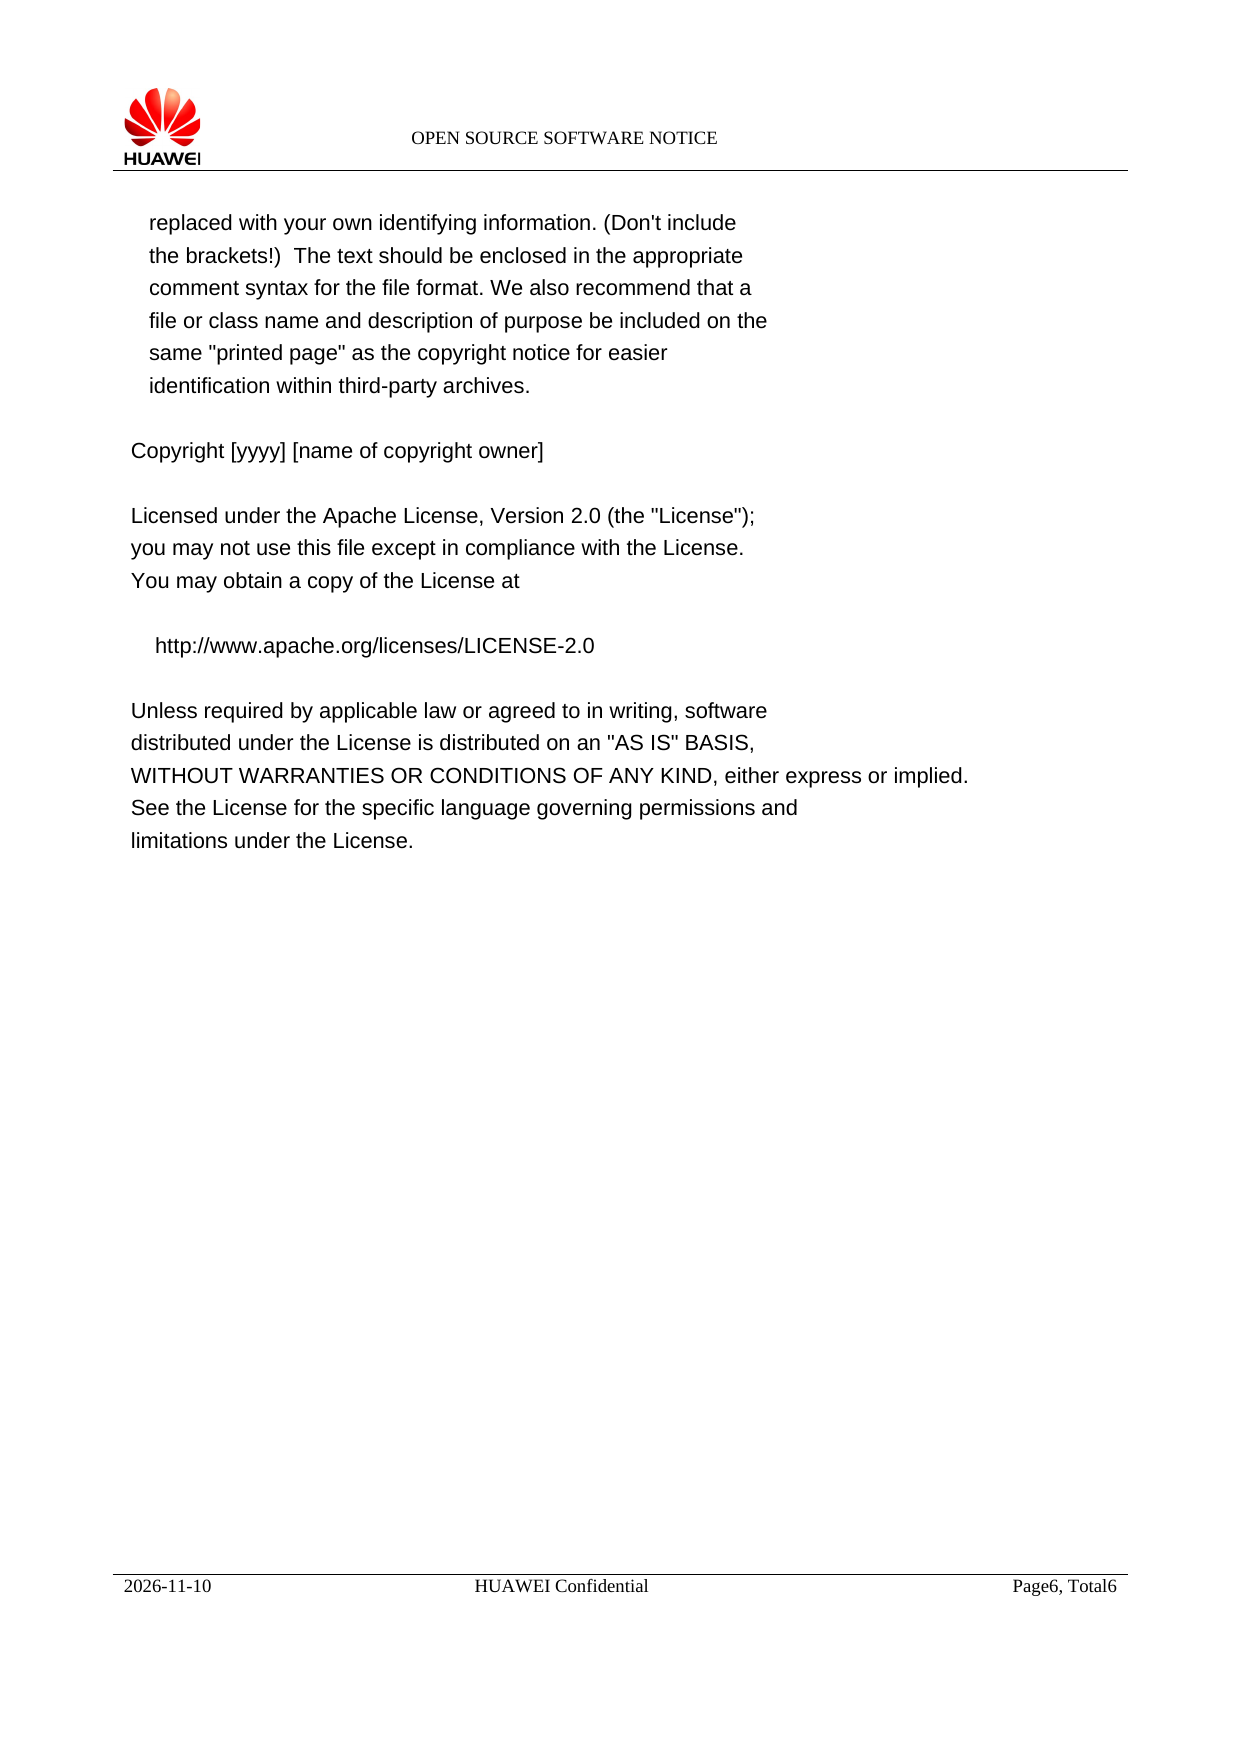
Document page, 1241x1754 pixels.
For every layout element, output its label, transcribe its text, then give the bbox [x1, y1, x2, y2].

text Licensed under the Apache License, Version 2.0 (the "License"); [112, 499, 1128, 531]
text You may obtain a copy of the License at [112, 564, 1128, 596]
text limitations under the License. [112, 824, 1128, 856]
text same "printed page" as the copyright notice for easier [112, 336, 1128, 369]
text comment syntax for the file format. We also recommend that a [112, 271, 1128, 304]
text http://www.apache.org/licenses/LICENSE-2.0 [112, 629, 1128, 661]
text identification within third-party archives. [112, 369, 1128, 401]
text the brackets!) The text should be enclosed in the appropriate [112, 239, 1128, 271]
picture [124, 88, 201, 165]
text distributed under the License is distributed on an "AS IS" BASIS, [112, 726, 1128, 759]
text WITHOUT WARRANTIES OR CONDITIONS OF ANY KIND, either express or implied. [112, 759, 1128, 791]
text Copyright [yyyy] [name of copyright owner] [112, 434, 1128, 466]
text you may not use this file except in compliance with the License. [112, 531, 1128, 564]
text replaced with your own identifying information. (Don't include [112, 206, 1128, 239]
text Unless required by applicable law or agreed to in writing, software [112, 694, 1128, 726]
text See the License for the specific language governing permissions and [112, 791, 1128, 824]
text file or class name and description of purpose be included on the [112, 304, 1128, 336]
